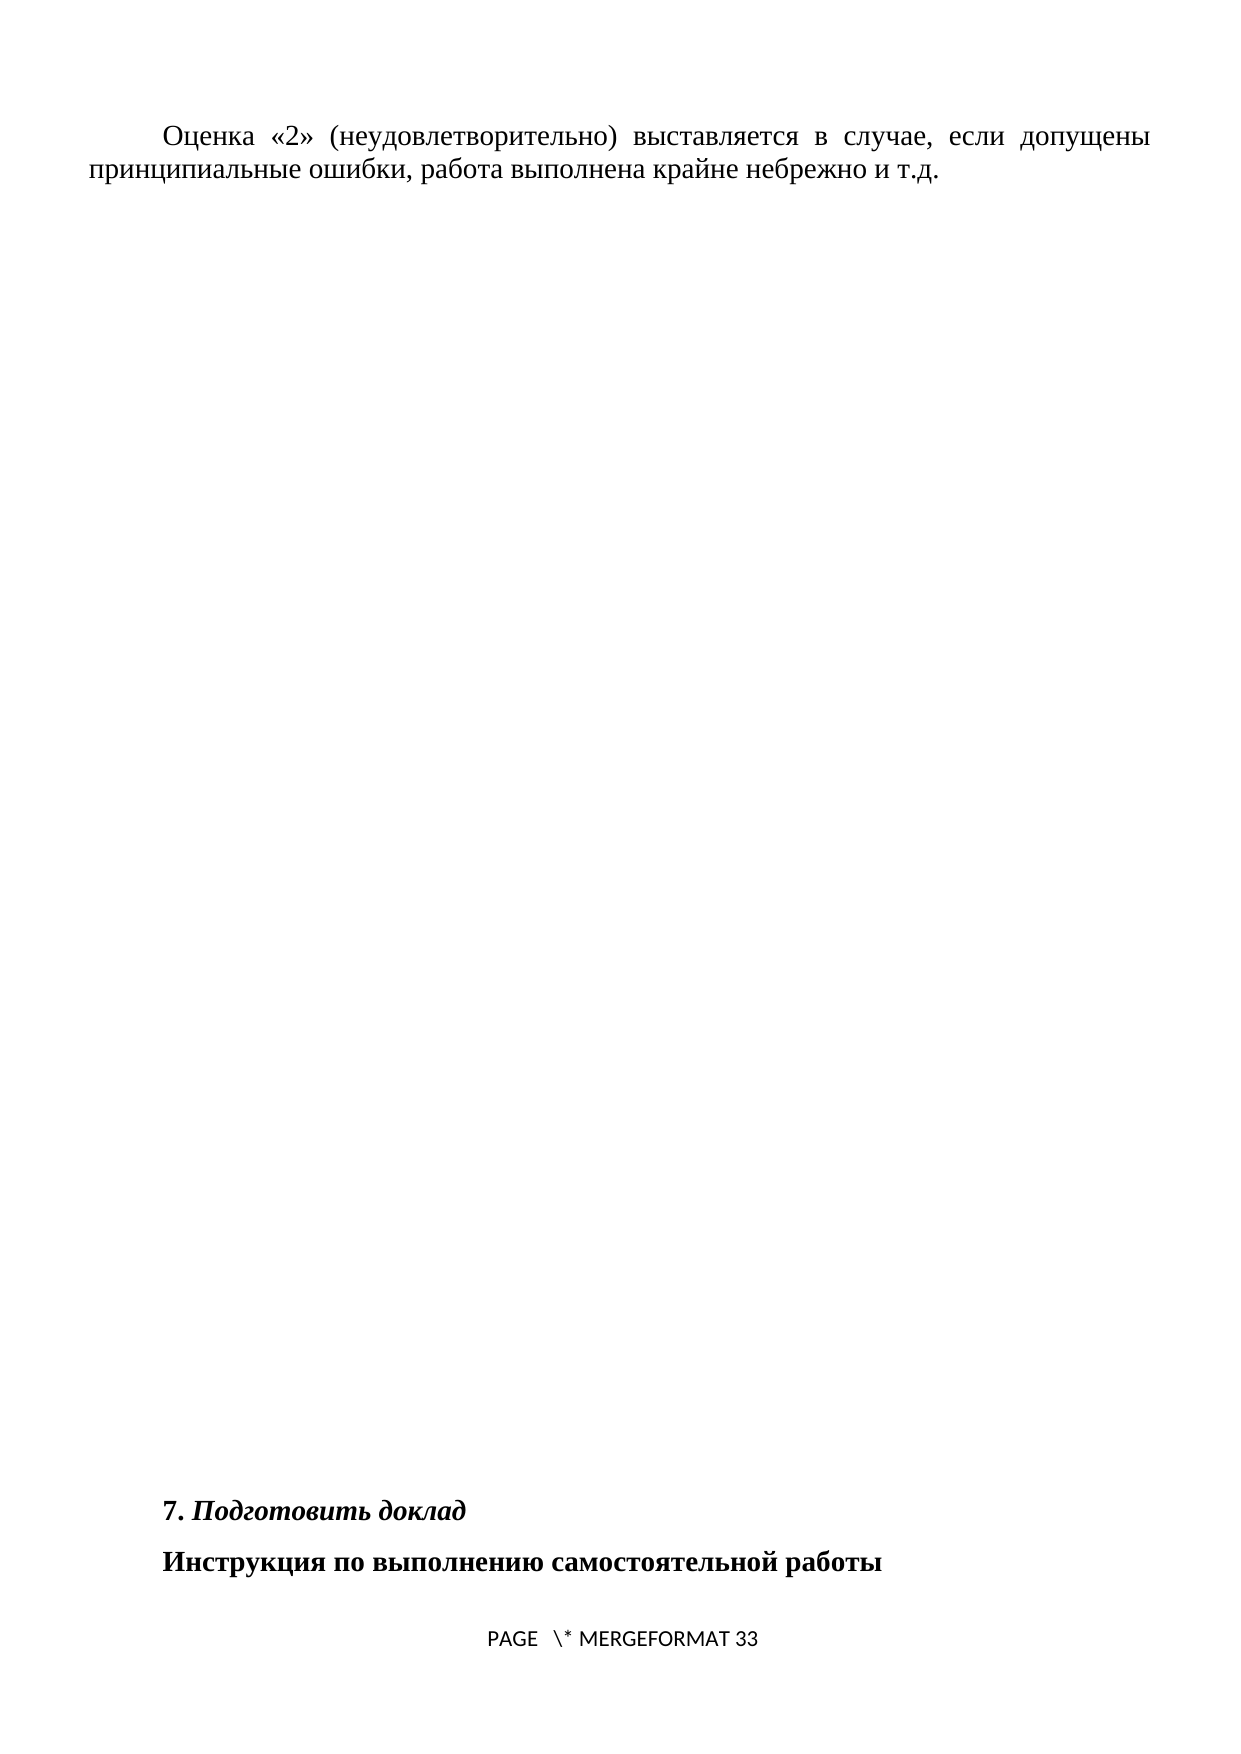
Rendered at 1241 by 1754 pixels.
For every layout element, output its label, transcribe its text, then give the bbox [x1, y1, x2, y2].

text Инструкция по выполнению самостоятельной работы [89, 1544, 1152, 1577]
text Оценка «2» (неудовлетворительно) выставляется в случае, если допущены принципиальные ошибки, работа выполнена крайне небрежно и т.д. [89, 118, 1152, 185]
text 7. Подготовить доклад [89, 1493, 1152, 1527]
